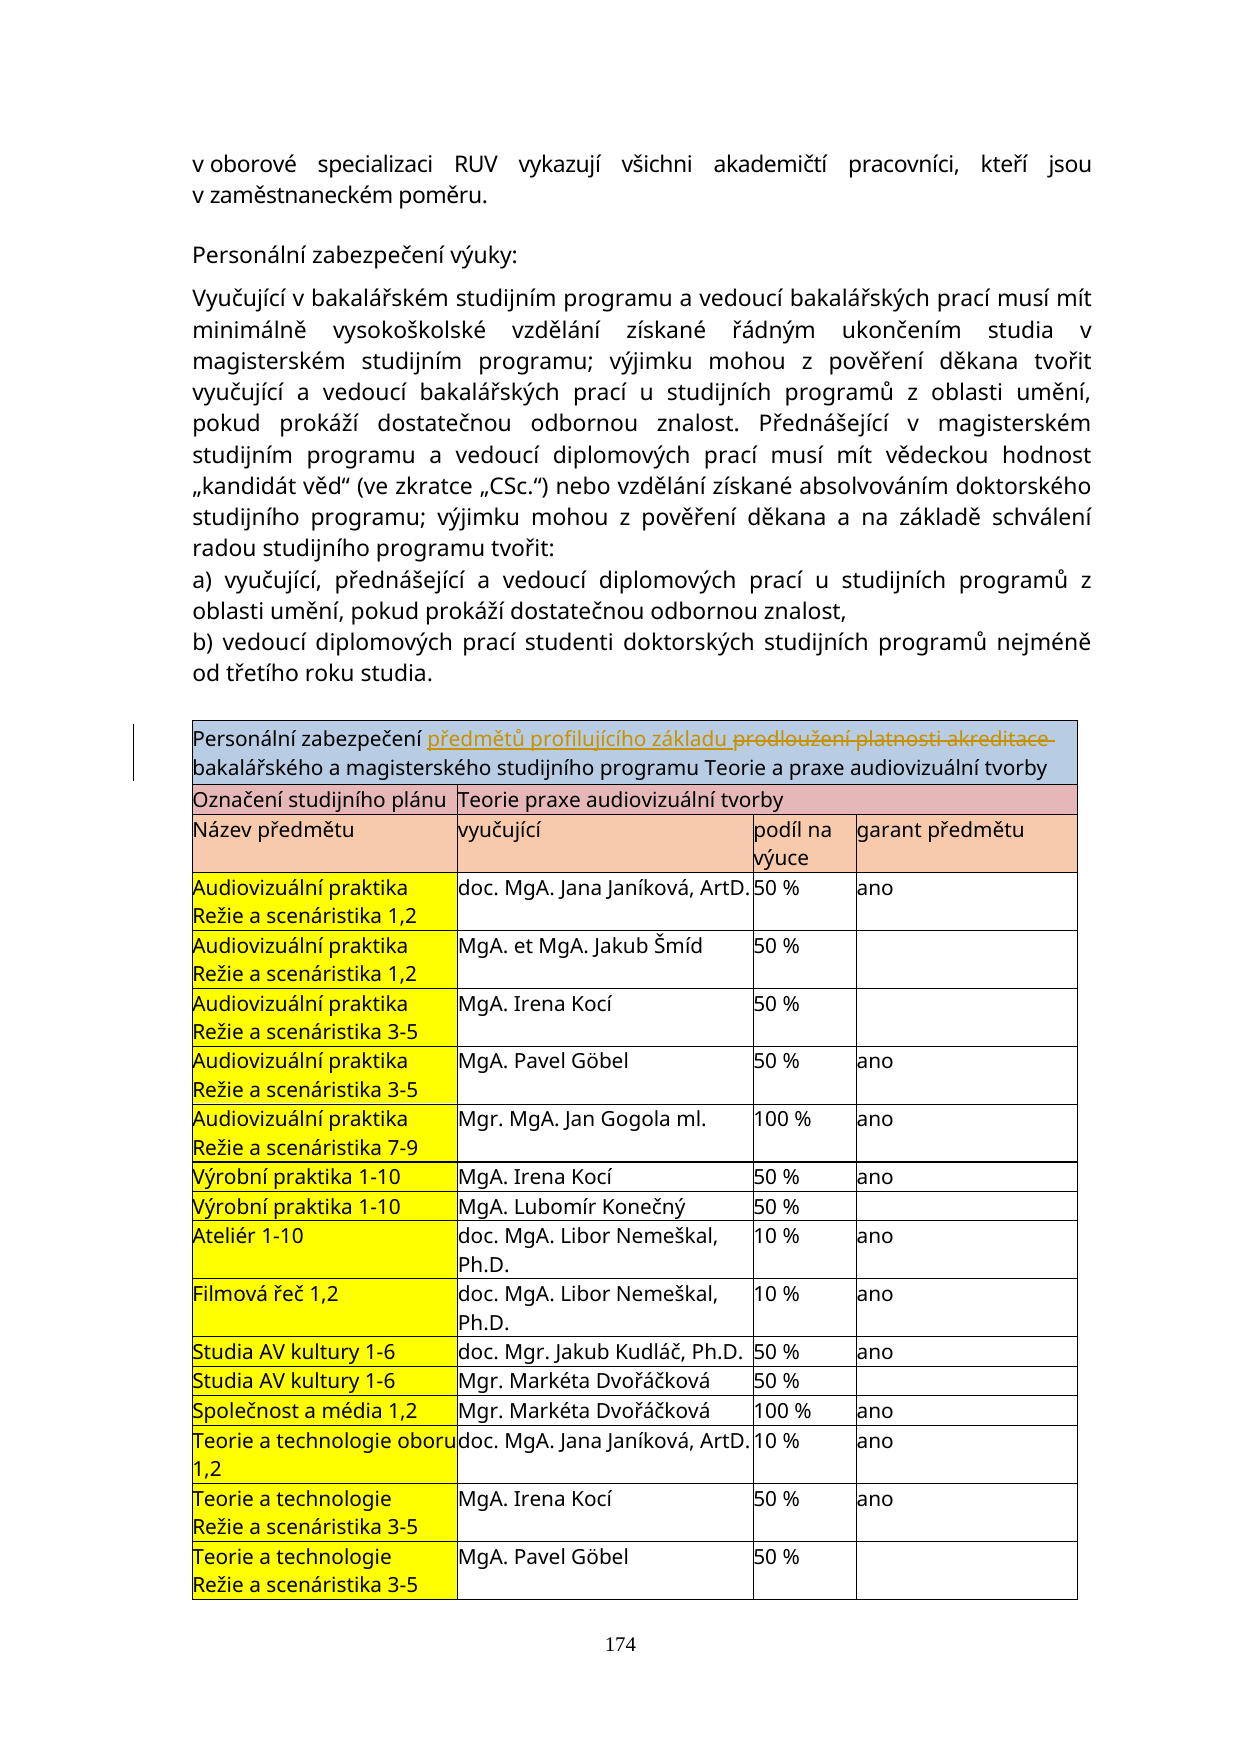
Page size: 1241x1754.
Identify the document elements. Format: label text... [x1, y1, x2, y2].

text b) vedoucí diplomových prací studenti doktorských studijních programů nejméně od třetího roku studia. [192, 626, 1093, 688]
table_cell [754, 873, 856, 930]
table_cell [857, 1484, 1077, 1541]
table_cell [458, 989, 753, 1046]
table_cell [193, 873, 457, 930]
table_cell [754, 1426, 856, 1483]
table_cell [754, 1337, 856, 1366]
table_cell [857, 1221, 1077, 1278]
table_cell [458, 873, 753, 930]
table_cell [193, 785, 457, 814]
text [192, 148, 1093, 210]
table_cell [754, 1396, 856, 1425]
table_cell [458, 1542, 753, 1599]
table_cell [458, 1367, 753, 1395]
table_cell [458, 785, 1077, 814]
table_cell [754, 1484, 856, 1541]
text Personální zabezpečení výuky: [148, 238, 1093, 270]
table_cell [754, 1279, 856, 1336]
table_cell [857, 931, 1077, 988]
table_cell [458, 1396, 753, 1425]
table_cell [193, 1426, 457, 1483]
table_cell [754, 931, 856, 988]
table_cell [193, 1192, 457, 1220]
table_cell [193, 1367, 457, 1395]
text Vyučující v bakalářském studijním programu a vedoucí bakalářských prací musí mít minimálně vysokoškolské vzdělání získané řádným ukončením studia v magisterském studijním programu; výjimku mohou z pověření děkana tvořit vyučující a vedoucí bakalářských prací u studijních programů z oblasti umění, pokud prokáží dostatečnou odbornou znalost. Přednášející v magisterském studijním programu a vedoucí diplomových prací musí mít vědeckou hodnost „kandidát věd“ (ve zkratce „CSc.“) nebo vzdělání získané absolvováním doktorského studijního programu; výjimku mohou z pověření děkana a na základě schválení radou studijního programu tvořit: [192, 282, 1093, 563]
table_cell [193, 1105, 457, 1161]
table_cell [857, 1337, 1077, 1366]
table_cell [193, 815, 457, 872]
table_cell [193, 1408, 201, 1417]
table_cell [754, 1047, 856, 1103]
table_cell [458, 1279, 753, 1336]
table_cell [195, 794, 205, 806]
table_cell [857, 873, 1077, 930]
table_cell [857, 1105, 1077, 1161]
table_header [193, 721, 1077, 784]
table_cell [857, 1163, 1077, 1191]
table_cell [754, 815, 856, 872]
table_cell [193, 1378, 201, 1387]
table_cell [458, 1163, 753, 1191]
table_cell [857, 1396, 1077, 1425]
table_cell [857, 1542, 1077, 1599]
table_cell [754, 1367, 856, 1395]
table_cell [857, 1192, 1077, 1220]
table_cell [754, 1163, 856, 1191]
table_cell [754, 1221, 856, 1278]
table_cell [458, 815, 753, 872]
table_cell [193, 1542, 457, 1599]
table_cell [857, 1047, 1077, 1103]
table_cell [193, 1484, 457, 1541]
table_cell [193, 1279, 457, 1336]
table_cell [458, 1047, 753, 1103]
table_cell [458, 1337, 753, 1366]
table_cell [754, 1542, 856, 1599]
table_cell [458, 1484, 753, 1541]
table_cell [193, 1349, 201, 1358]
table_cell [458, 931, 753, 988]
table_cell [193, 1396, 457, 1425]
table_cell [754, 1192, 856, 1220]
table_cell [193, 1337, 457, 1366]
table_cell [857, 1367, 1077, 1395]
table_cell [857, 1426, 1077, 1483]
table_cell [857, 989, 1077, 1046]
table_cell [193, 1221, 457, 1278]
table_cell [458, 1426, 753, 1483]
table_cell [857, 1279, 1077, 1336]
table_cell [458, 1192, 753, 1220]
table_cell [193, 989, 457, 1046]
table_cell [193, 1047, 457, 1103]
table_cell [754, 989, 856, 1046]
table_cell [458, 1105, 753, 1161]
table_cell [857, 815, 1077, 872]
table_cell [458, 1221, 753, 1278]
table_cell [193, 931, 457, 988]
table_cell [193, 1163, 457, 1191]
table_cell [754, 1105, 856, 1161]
text a) vyučující, přednášející a vedoucí diplomových prací u studijních programů z oblasti umění, pokud prokáží dostatečnou odbornou znalost, [192, 563, 1093, 626]
